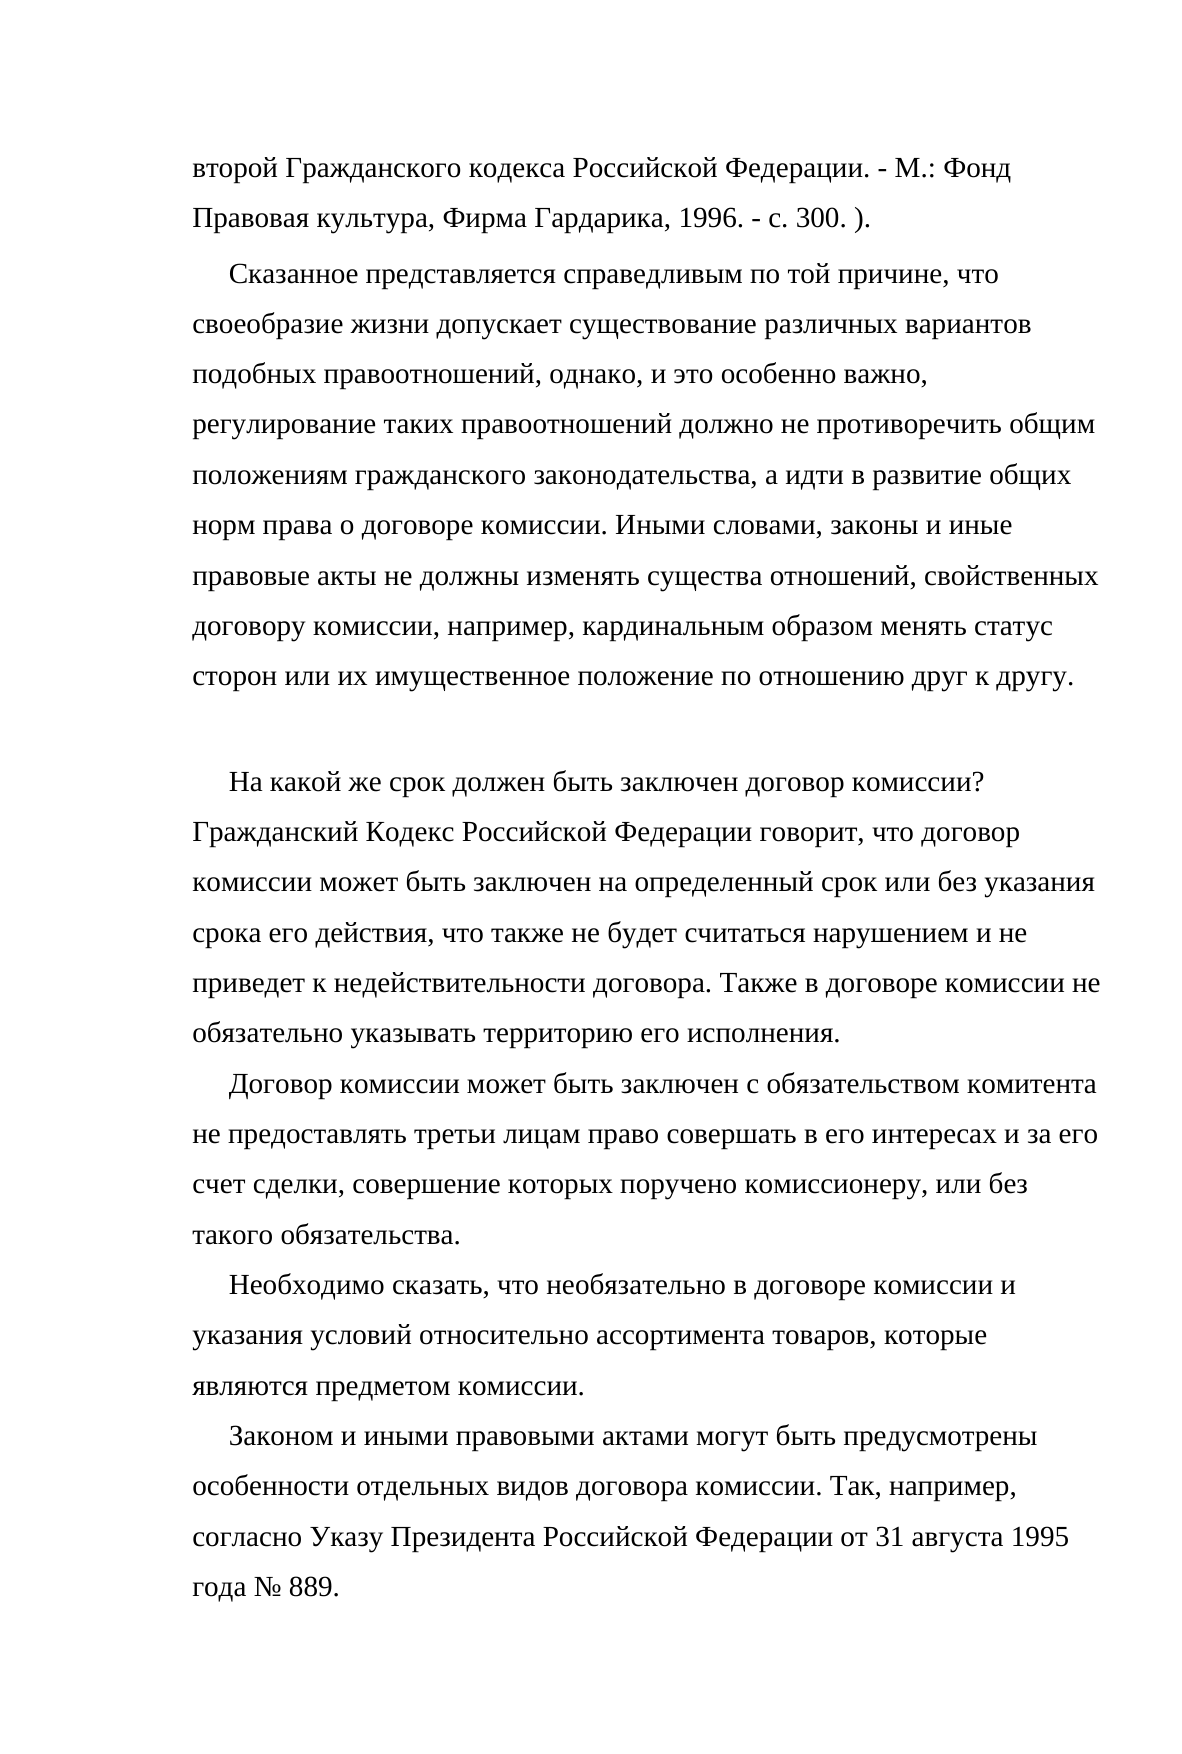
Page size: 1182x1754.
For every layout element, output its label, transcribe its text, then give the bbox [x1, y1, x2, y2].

text Сказанное представляется справедливым по той причине, что своеобразие жизни допускает существование различных вариантов подобных правоотношений, однако, и это особенно важно, регулирование таких правоотношений должно не противоречить общим положениям гражданского законодательства, а идти в развитие общих норм права о договоре комиссии. Иными словами, законы и иные правовые акты не должны изменять существа отношений, свойственных договору комиссии, например, кардинальным образом менять статус сторон или их имущественное положение по отношению друг к другу. [192, 256, 1107, 692]
text Договор комиссии может быть заключен с обязательством комитента не предоставлять третьи лицам право совершать в его интересах и за его счет сделки, совершение которых поручено комиссионеру, или без такого обязательства. [192, 1066, 1107, 1250]
text Необходимо сказать, что необязательно в договоре комиссии и указания условий относительно ассортимента товаров, которые являются предметом комиссии. [192, 1267, 1107, 1401]
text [192, 150, 1107, 234]
text Гражданский Кодекс Российской Федерации говорит, что договор комиссии может быть заключен на определенный срок или без указания срока его действия, что также не будет считаться нарушением и не приведет к недействительности договора. Также в договоре комиссии не обязательно указывать территорию его исполнения. [192, 814, 1107, 1049]
text На какой же срок должен быть заключен договор комиссии? [192, 764, 1107, 797]
text Законом и иными правовыми актами могут быть предусмотрены особенности отдельных видов договора комиссии. Так, например, согласно Указу Президента Российской Федерации от 31 августа 1995 года № 889. [192, 1418, 1107, 1602]
